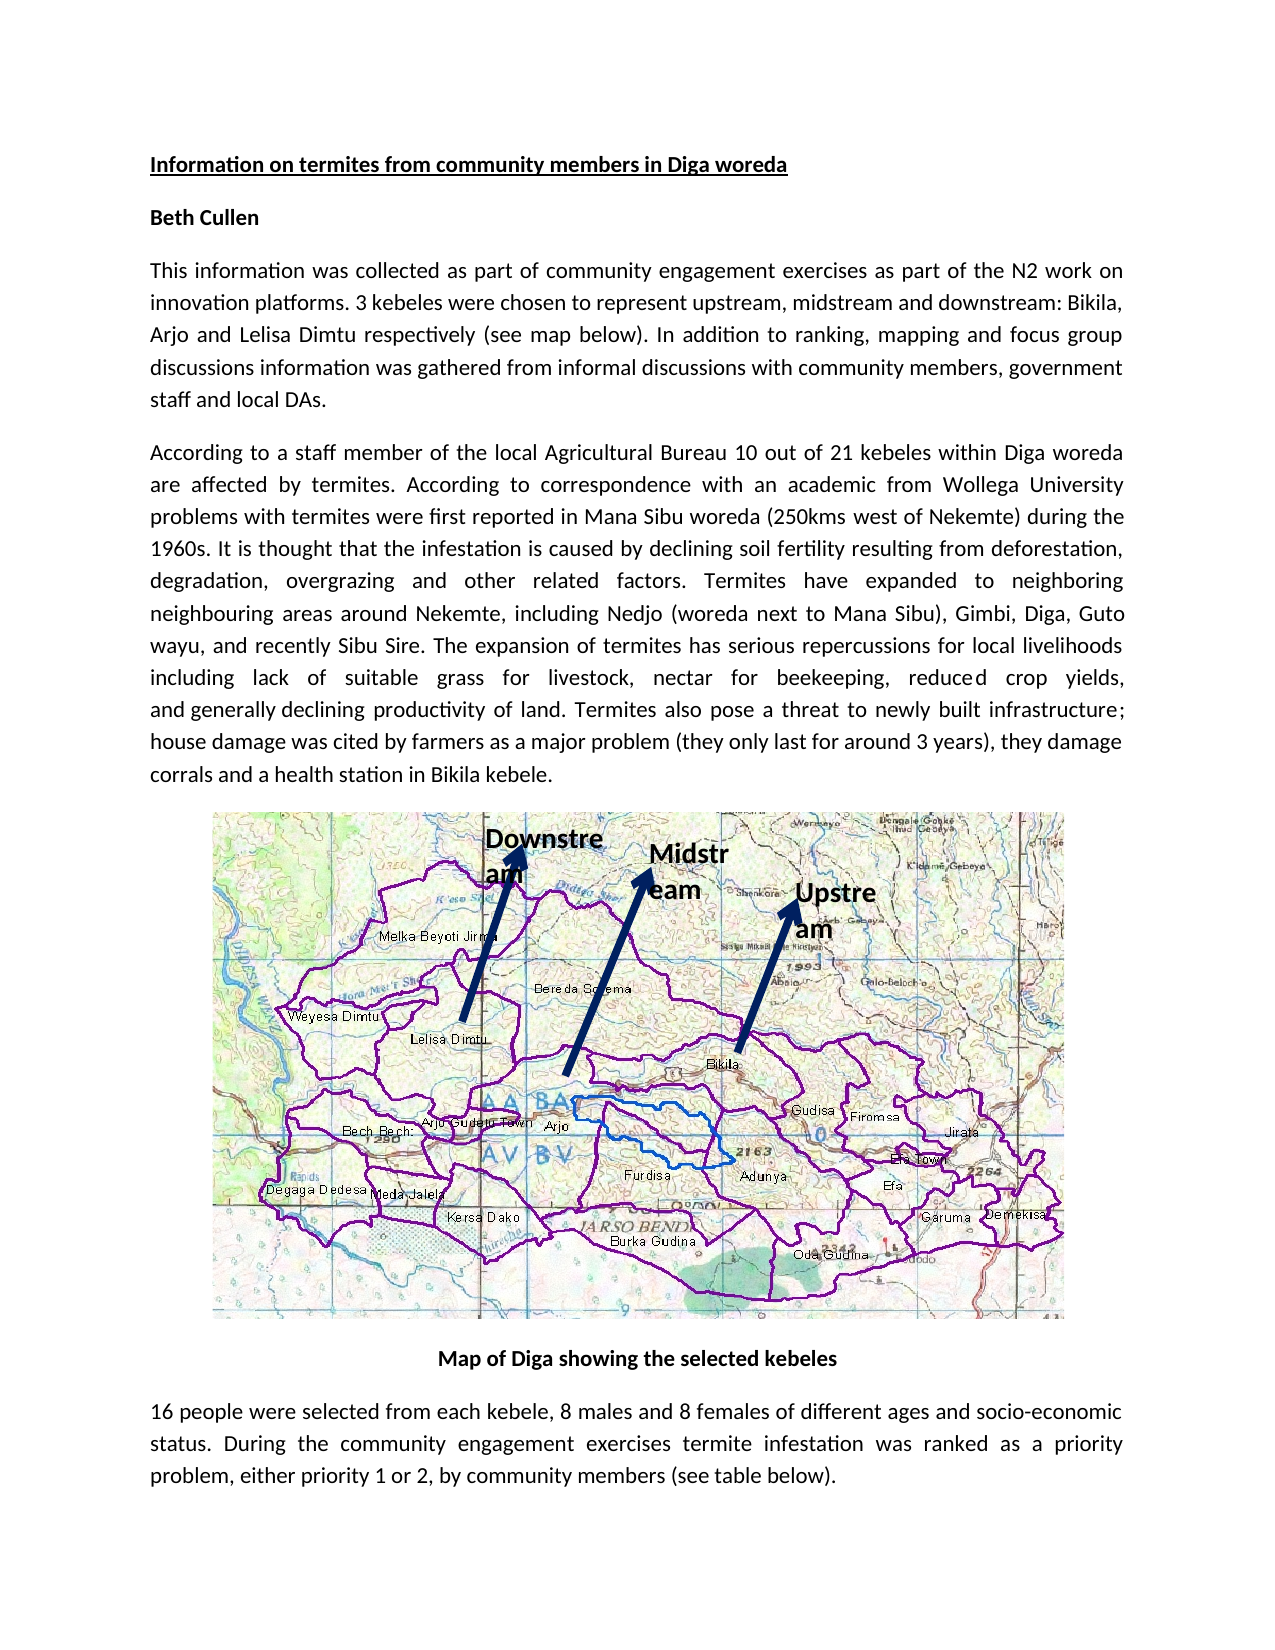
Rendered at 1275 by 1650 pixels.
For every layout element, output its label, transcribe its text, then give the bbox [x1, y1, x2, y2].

text Information on termites from community members in Diga woreda [150, 150, 1125, 178]
text This information was collected as part of community engagement exercises as part of the N2 work on innovation platforms. 3 kebeles were chosen to represent upstream, midstream and downstream: Bikila, Arjo and Lelisa Dimtu respectively (see map below). In addition to ranking, mapping and focus group discussions information was gathered from informal discussions with community members, government staff and local DAs. [150, 256, 1125, 413]
text 16 people were selected from each kebele, 8 males and 8 females of different ages and socio-economic status. During the community engagement exercises termite infestation was ranked as a priority problem, either priority 1 or 2, by community members (see table below). [150, 1397, 1125, 1489]
picture [212, 812, 1065, 1319]
text Beth Cullen [150, 203, 1125, 231]
text According to a staff member of the local Agricultural Bureau 10 out of 21 kebeles within Diga woreda are affected by termites. According to correspondence with an academic from Wollega University problems with termites were first reported in Mana Sibu woreda (250kms west of Nekemte) during the 1960s. It is thought that the infestation is caused by declining soil fertility resulting from deforestation, degradation, overgrazing and other related factors. Termites have expanded to neighboring neighbouring areas around Nekemte, including Nedjo (woreda next to Mana Sibu), Gimbi, Diga, Guto wayu, and recently Sibu Sire. The expansion of termites has serious repercussions for local livelihoods including lack of suitable grass for livestock, nectar for beekeeping, reduced crop yields, and generally declining productivity of land. Termites also pose a threat to newly built infrastructure; house damage was cited by farmers as a major problem (they only last for around 3 years), they damage corrals and a health station in Bikila kebele. [150, 438, 1125, 788]
text Map of Diga showing the selected kebeles [150, 1344, 1125, 1372]
